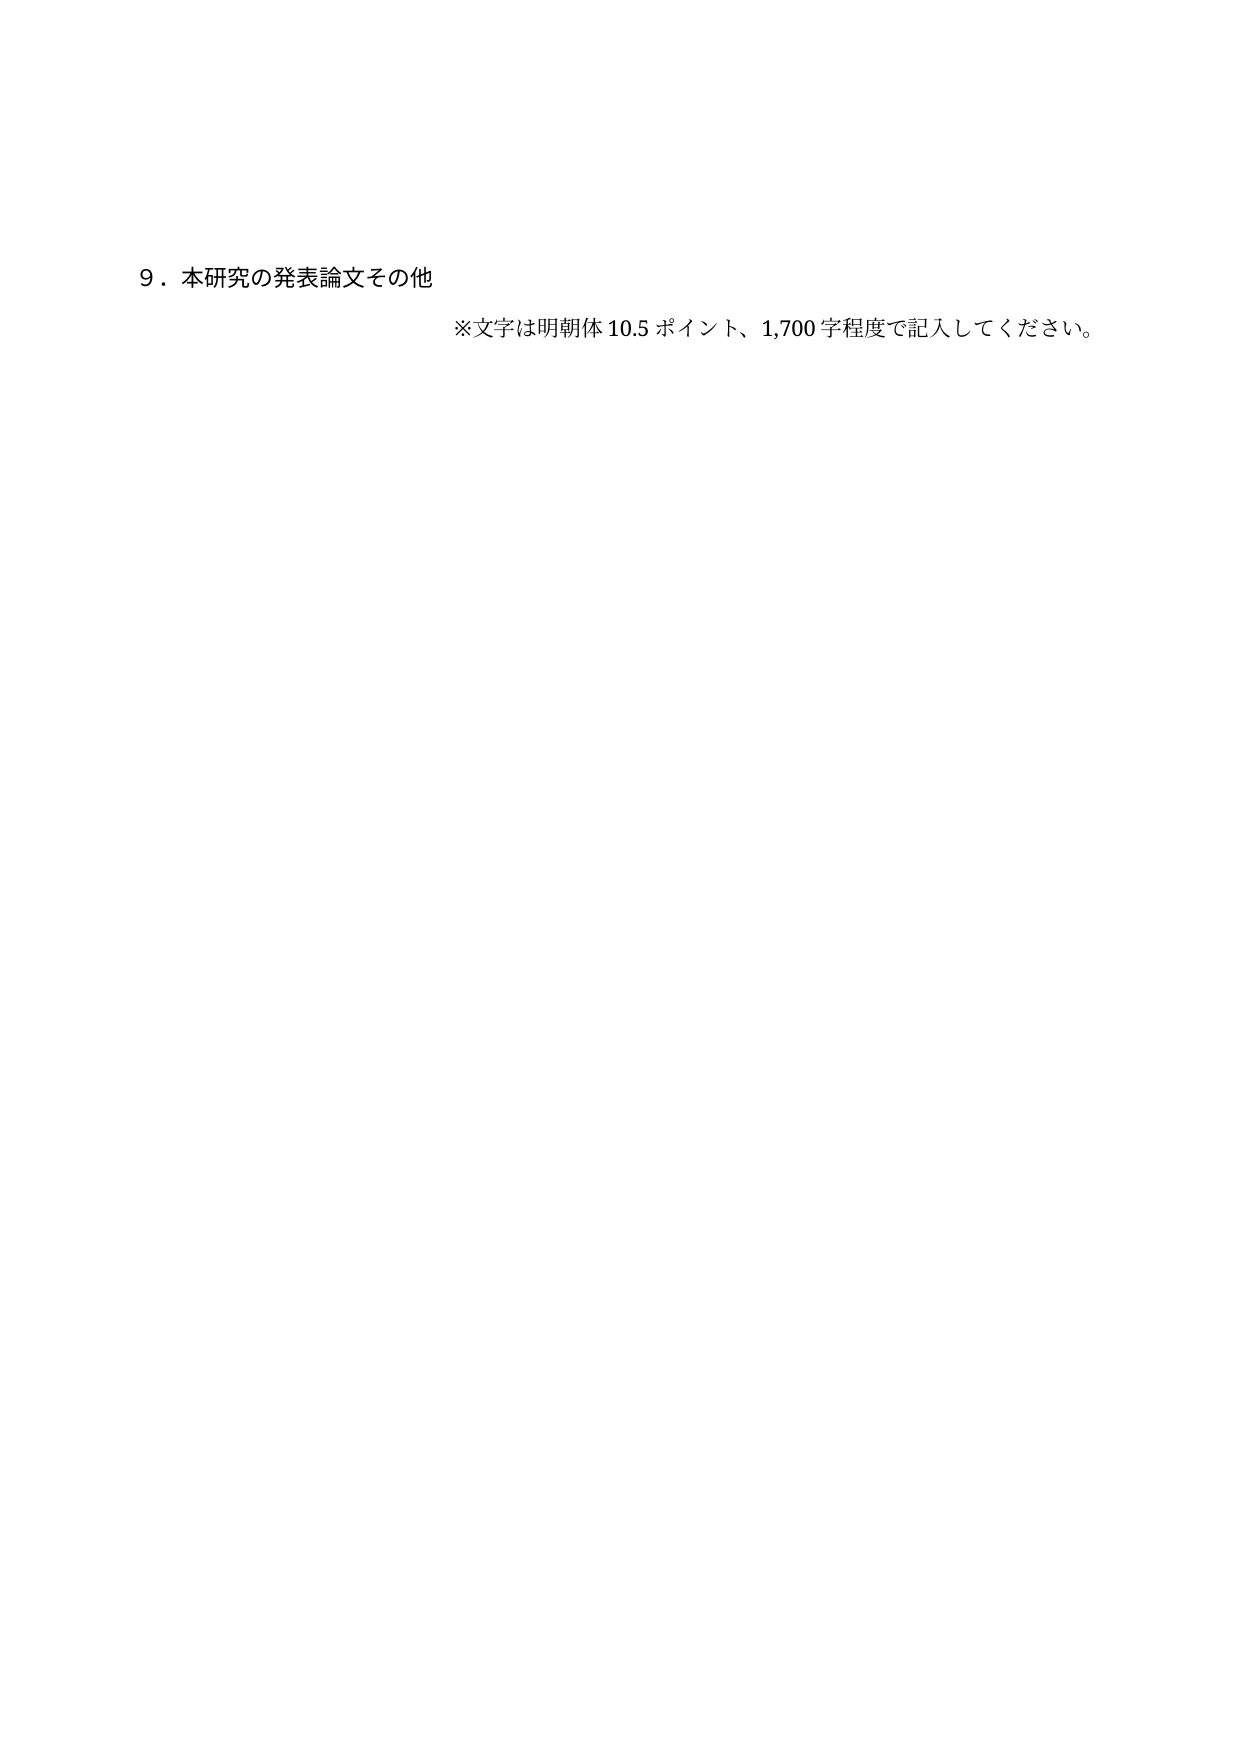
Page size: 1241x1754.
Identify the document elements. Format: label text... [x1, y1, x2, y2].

text ※文字は明朝体10.5ポイント、1,700字程度で記入してください。 [136, 302, 1104, 352]
text ９．本研究の発表論文その他 [136, 252, 1104, 302]
